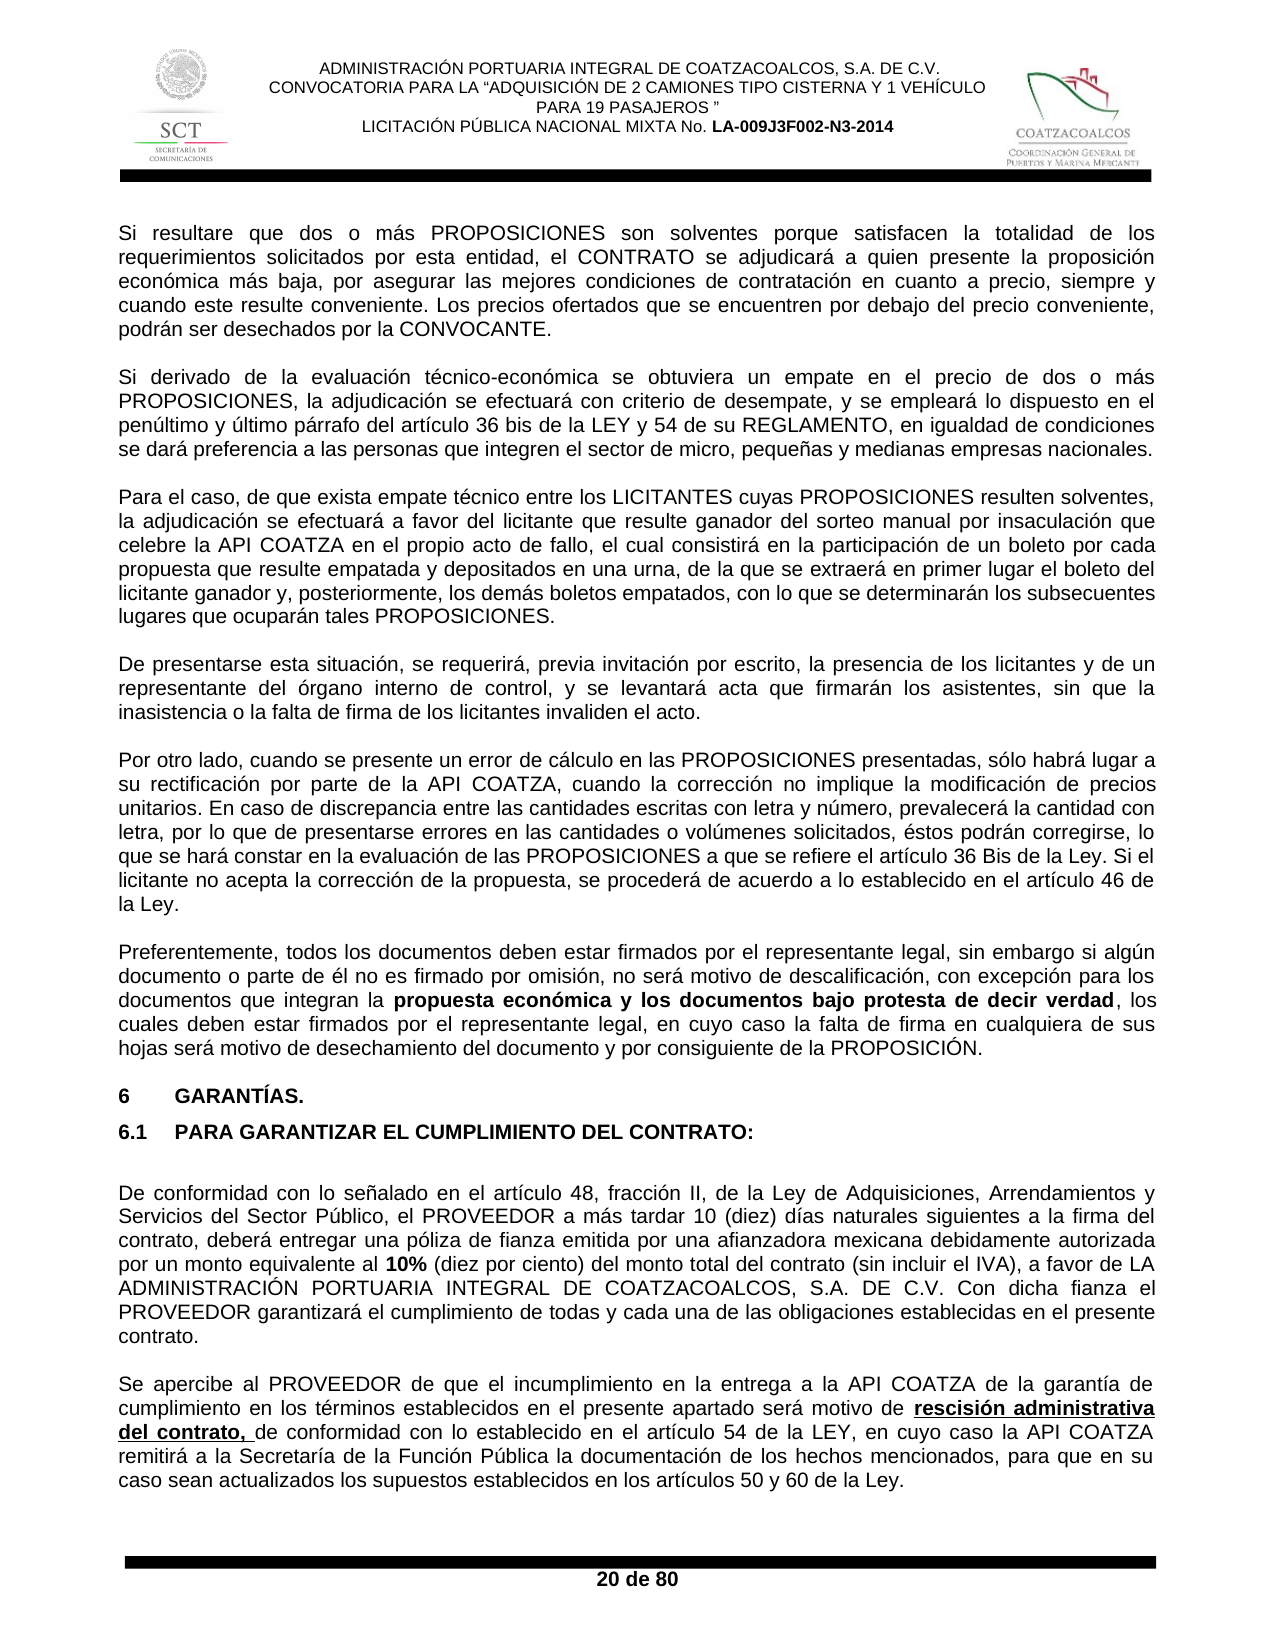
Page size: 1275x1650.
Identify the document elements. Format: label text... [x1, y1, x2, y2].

text Por otro lado, cuando se presente un error de cálculo en las PROPOSICIONES presentadas, sólo habrá lugar a su rectificación por parte de la API COATZA, cuando la corrección no implique la modificación de precios unitarios. En caso de discrepancia entre las cantidades escritas con letra y número, prevalecerá la cantidad con letra, por lo que de presentarse errores en las cantidades o volúmenes solicitados, éstos podrán corregirse, lo que se hará constar en la evaluación de las PROPOSICIONES a que se refiere el artículo 36 Bis de la Ley. Si el licitante no acepta la corrección de la propuesta, se procederá de acuerdo a lo establecido en el artículo 46 de la Ley. [118, 748, 1157, 916]
text Para el caso, de que exista empate técnico entre los LICITANTES cuyas PROPOSICIONES resulten solventes, la adjudicación se efectuará a favor del licitante que resulte ganador del sorteo manual por insaculación que celebre la API COATZA en el propio acto de fallo, el cual consistirá en la participación de un boleto por cada propuesta que resulte empatada y depositados en una urna, de la que se extraerá en primer lugar el boleto del licitante ganador y, posteriormente, los demás boletos empatados, con lo que se determinarán los subsecuentes lugares que ocuparán tales PROPOSICIONES. [118, 484, 1157, 628]
picture [1006, 68, 1140, 168]
text Se apercibe al PROVEEDOR de que el incumplimiento en la entrega a la API COATZA de la garantía de cumplimiento en los términos establecidos en el presente apartado será motivo de rescisión administrativa del contrato, de conformidad con lo establecido en el artículo 54 de la LEY, en cuyo caso la API COATZA remitirá a la Secretaría de la Función Pública la documentación de los hechos mencionados, para que en su caso sean actualizados los supuestos establecidos en los artículos 50 y 60 de la Ley. [118, 1372, 1155, 1492]
picture [129, 49, 233, 164]
text Si derivado de la evaluación técnico-económica se obtuviera un empate en el precio de dos o más PROPOSICIONES, la adjudicación se efectuará con criterio de desempate, y se empleará lo dispuesto en el penúltimo y último párrafo del artículo 36 bis de la LEY y 54 de su REGLAMENTO, en igualdad de condiciones se dará preferencia a las personas que integren el sector de micro, pequeñas y medianas empresas nacionales. [118, 365, 1157, 461]
text Preferentemente, todos los documentos deben estar firmados por el representante legal, sin embargo si algún documento o parte de él no es firmado por omisión, no será motivo de descalificación, con excepción para los documentos que integran la propuesta económica y los documentos bajo protesta de decir verdad, los cuales deben estar firmados por el representante legal, en cuyo caso la falta de firma en cualquiera de sus hojas será motivo de desechamiento del documento y por consiguiente de la PROPOSICIÓN. [118, 940, 1157, 1059]
text 6.1 PARA GARANTIZAR EL CUMPLIMIENTO DEL CONTRATO: [118, 1120, 1157, 1144]
text De presentarse esta situación, se requerirá, previa invitación por escrito, la presencia de los licitantes y de un representante del órgano interno de control, y se levantará acta que firmarán los asistentes, sin que la inasistencia o la falta de firma de los licitantes invaliden el acto. [118, 652, 1157, 724]
text Si resultare que dos o más PROPOSICIONES son solventes porque satisfacen la totalidad de los requerimientos solicitados por esta entidad, el CONTRATO se adjudicará a quien presente la proposición económica más baja, por asegurar las mejores condiciones de contratación en cuanto a precio, siempre y cuando este resulte conveniente. Los precios ofertados que se encuentren por debajo del precio conveniente, podrán ser desechados por la CONVOCANTE. [118, 221, 1157, 341]
text De conformidad con lo señalado en el artículo 48, fracción II, de la Ley de Adquisiciones, Arrendamientos y Servicios del Sector Público, el PROVEEDOR a más tardar 10 (diez) días naturales siguientes a la firma del contrato, deberá entregar una póliza de fianza emitida por una afianzadora mexicana debidamente autorizada por un monto equivalente al 10% (diez por ciento) del monto total del contrato (sin incluir el IVA), a favor de LA ADMINISTRACIÓN PORTUARIA INTEGRAL DE COATZACOALCOS, S.A. DE C.V. Con dicha fianza el PROVEEDOR garantizará el cumplimiento de todas y cada una de las obligaciones establecidas en el presente contrato. [118, 1180, 1157, 1348]
text 6 GARANTÍAS. [118, 1083, 1157, 1107]
